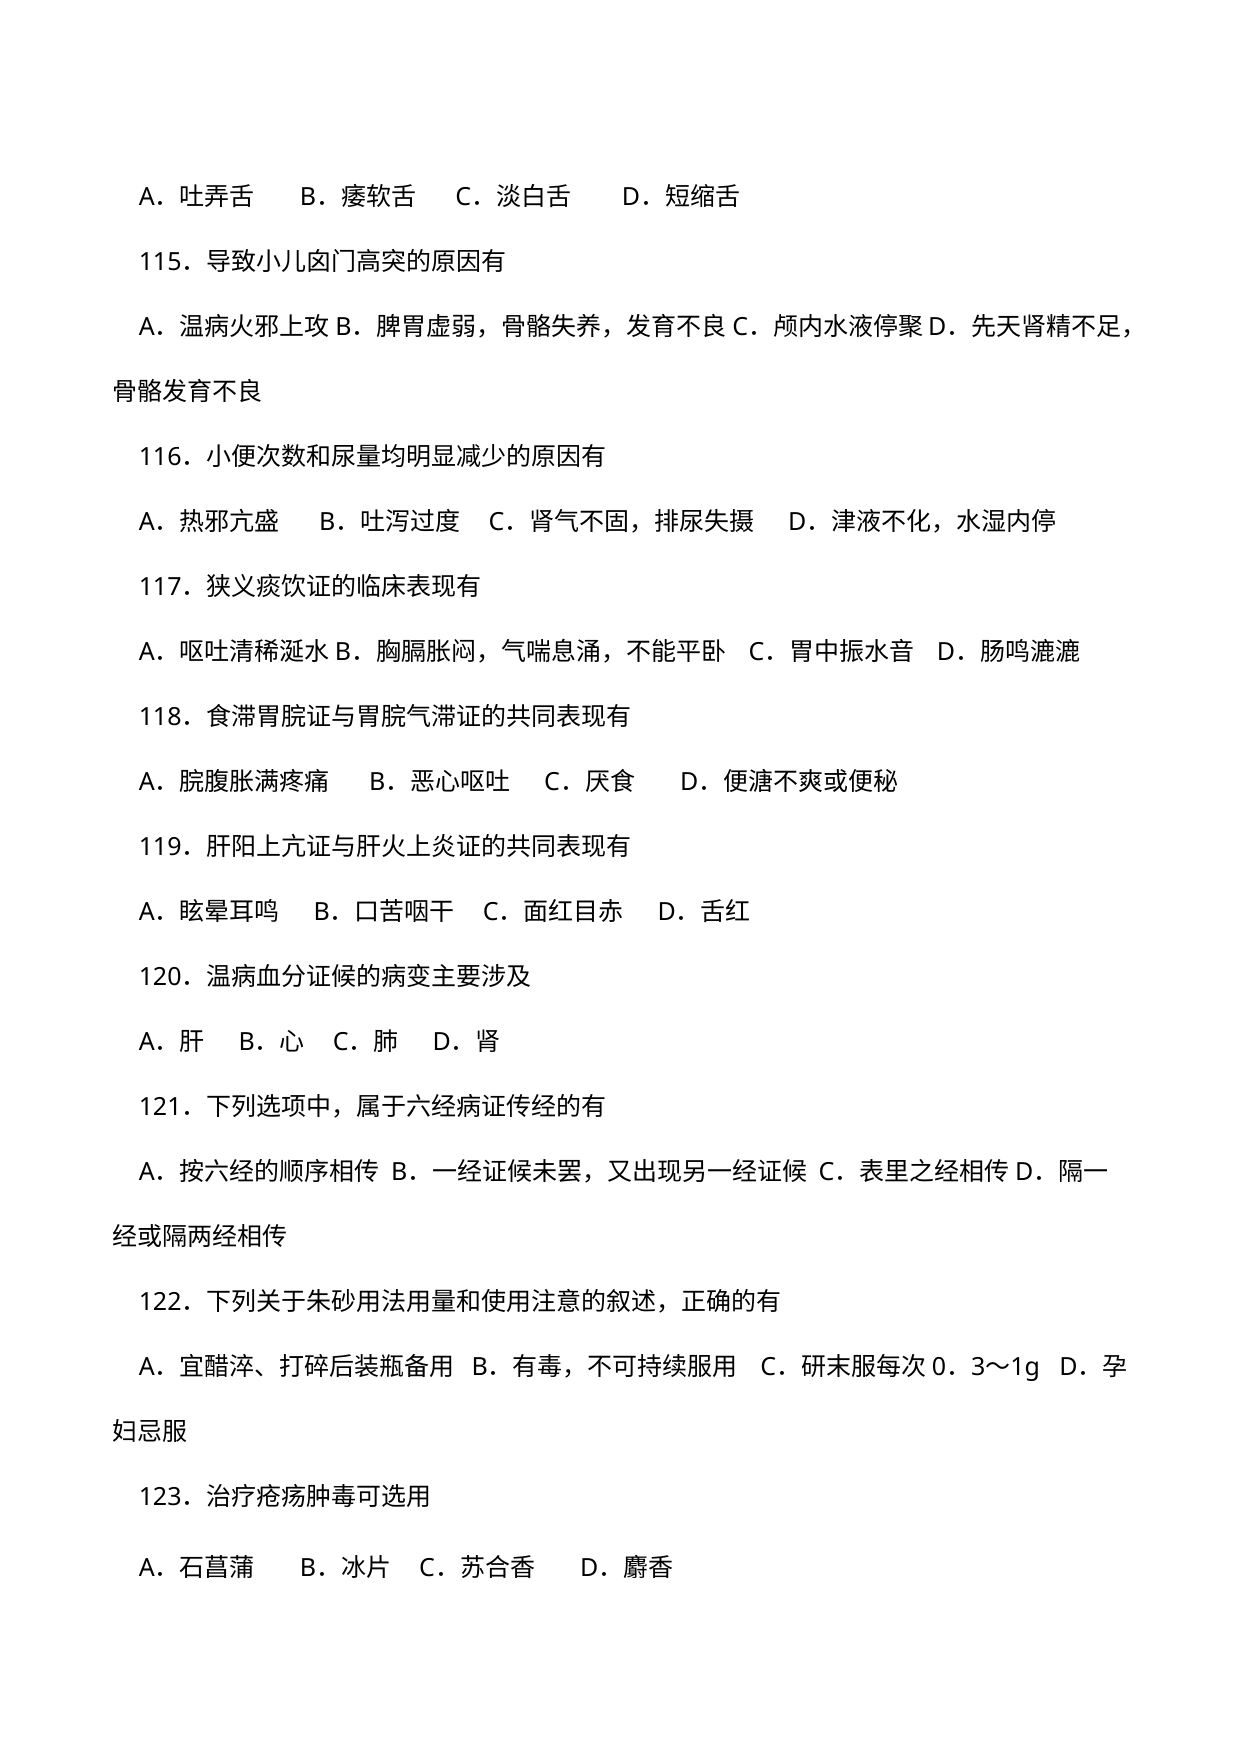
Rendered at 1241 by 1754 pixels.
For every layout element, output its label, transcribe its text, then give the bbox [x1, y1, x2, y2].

text A．石菖蒲 B．冰片 C．苏合香 D．麝香 [112, 1527, 1128, 1592]
text A．脘腹胀满疼痛 B．恶心呕吐 C．厌食 D．便溏不爽或便秘 [112, 747, 1128, 812]
text 123．治疗疮疡肿毒可选用 [112, 1462, 1128, 1527]
text 120．温病血分证候的病变主要涉及 [112, 942, 1128, 1007]
text A．温病火邪上攻 B．脾胃虚弱，骨骼失养，发育不良 C．颅内水液停聚D．先天肾精不足，骨骼发育不良 [112, 292, 1128, 422]
text 117．狭义痰饮证的临床表现有 [112, 552, 1128, 617]
text A．吐弄舌 B．痿软舌 C．淡白舌 D．短缩舌 [112, 162, 1128, 227]
text A．宜醋淬、打碎后装瓶备用 B．有毒，不可持续服用 C．研末服每次 0．3～1g D．孕妇忌服 [112, 1332, 1128, 1462]
text 116．小便次数和尿量均明显减少的原因有 [112, 422, 1128, 487]
text 118．食滞胃脘证与胃脘气滞证的共同表现有 [112, 682, 1128, 747]
text 115．导致小儿囟门高突的原因有 [112, 227, 1128, 292]
text A．肝 B．心 C．肺 D．肾 [112, 1007, 1128, 1072]
text A．按六经的顺序相传 B．一经证候未罢，又出现另一经证候 C．表里之经相传 D．隔一经或隔两经相传 [112, 1137, 1128, 1267]
text A．眩晕耳鸣 B．口苦咽干 C．面红目赤 D．舌红 [112, 877, 1128, 942]
text A．热邪亢盛 B．吐泻过度 C．肾气不固，排尿失摄 D．津液不化，水湿内停 [112, 487, 1128, 552]
text A．呕吐清稀涎水B．胸膈胀闷，气喘息涌，不能平卧 C．胃中振水音 D．肠鸣漉漉 [112, 617, 1128, 682]
text 121．下列选项中，属于六经病证传经的有 [112, 1072, 1128, 1137]
text 122．下列关于朱砂用法用量和使用注意的叙述，正确的有 [112, 1267, 1128, 1332]
text 119．肝阳上亢证与肝火上炎证的共同表现有 [112, 812, 1128, 877]
